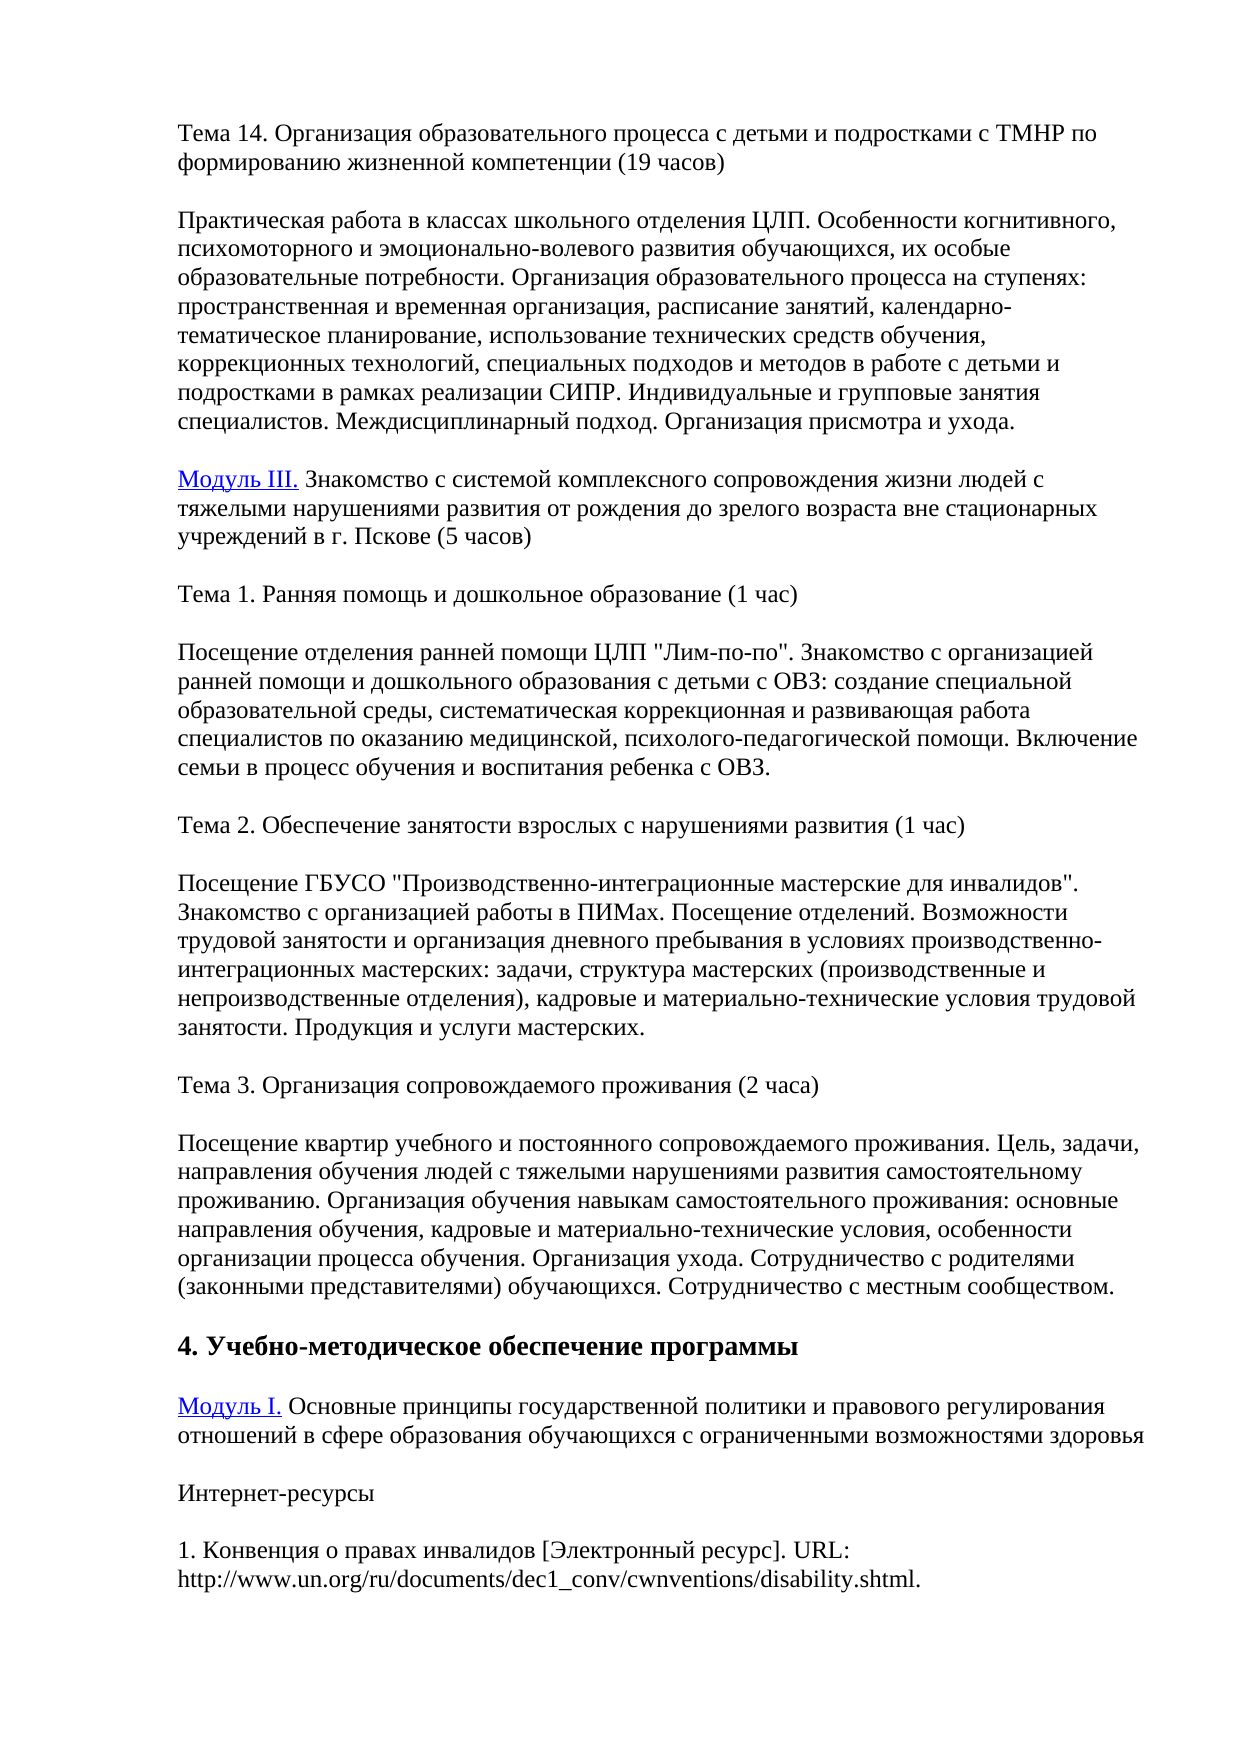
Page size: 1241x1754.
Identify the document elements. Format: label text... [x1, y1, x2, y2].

text Тема 2. Обеспечение занятости взрослых с нарушениями развития (1 час) [177, 810, 1152, 839]
text Модуль I. Основные принципы государственной политики и правового регулирования отношений в сфере образования обучающихся с ограниченными возможностями здоровья [177, 1391, 1152, 1448]
text Посещение отделения ранней помощи ЦЛП "Лим-по-по". Знакомство с организацией ранней помощи и дошкольного образования с детьми с ОВЗ: создание специальной образовательной среды, систематическая коррекционная и развивающая работа специалистов по оказанию медицинской, психолого-педагогической помощи. Включение семьи в процесс обучения и воспитания ребенка с ОВЗ. [177, 637, 1152, 781]
text Тема 14. Организация образовательного процесса с детьми и подростками с ТМНР по формированию жизненной компетенции (19 часов) [177, 118, 1152, 176]
text 1. Конвенция о правах инвалидов [Электронный ресурс]. URL: http://www.un.org/ru/documents/dec1_conv/cwnventions/disability.shtml. [177, 1536, 1152, 1593]
text Посещение квартир учебного и постоянного сопровождаемого проживания. Цель, задачи, направления обучения людей с тяжелыми нарушениями развития самостоятельному проживанию. Организация обучения навыкам самостоятельного проживания: основные направления обучения, кадровые и материально-технические условия, особенности организации процесса обучения. Организация ухода. Сотрудничество с родителями (законными представителями) обучающихся. Сотрудничество с местным сообществом. [177, 1128, 1152, 1300]
text 4. Учебно-методическое обеспечение программы [177, 1329, 1152, 1362]
text Практическая работа в классах школьного отделения ЦЛП. Особенности когнитивного, психомоторного и эмоционально-волевого развития обучающихся, их особые образовательные потребности. Организация образовательного процесса на ступенях: пространственная и временная организация, расписание занятий, календарно-тематическое планирование, использование технических средств обучения, коррекционных технологий, специальных подходов и методов в работе с детьми и подростками в рамках реализации СИПР. Индивидуальные и групповые занятия специалистов. Междисциплинарный подход. Организация присмотра и ухода. [177, 205, 1152, 435]
text Модуль III. Знакомство с системой комплексного сопровождения жизни людей с тяжелыми нарушениями развития от рождения до зрелого возраста вне стационарных учреждений в г. Пскове (5 часов) [177, 464, 1152, 550]
text Интернет-ресурсы [177, 1478, 1152, 1506]
text Тема 1. Ранняя помощь и дошкольное образование (1 час) [177, 579, 1152, 608]
text Посещение ГБУСО "Производственно-интеграционные мастерские для инвалидов". Знакомство с организацией работы в ПИМах. Посещение отделений. Возможности трудовой занятости и организация дневного пребывания в условиях производственно-интеграционных мастерских: задачи, структура мастерских (производственные и непроизводственные отделения), кадровые и материально-технические условия трудовой занятости. Продукция и услуги мастерских. [177, 868, 1152, 1041]
text Тема 3. Организация сопровождаемого проживания (2 часа) [177, 1070, 1152, 1098]
